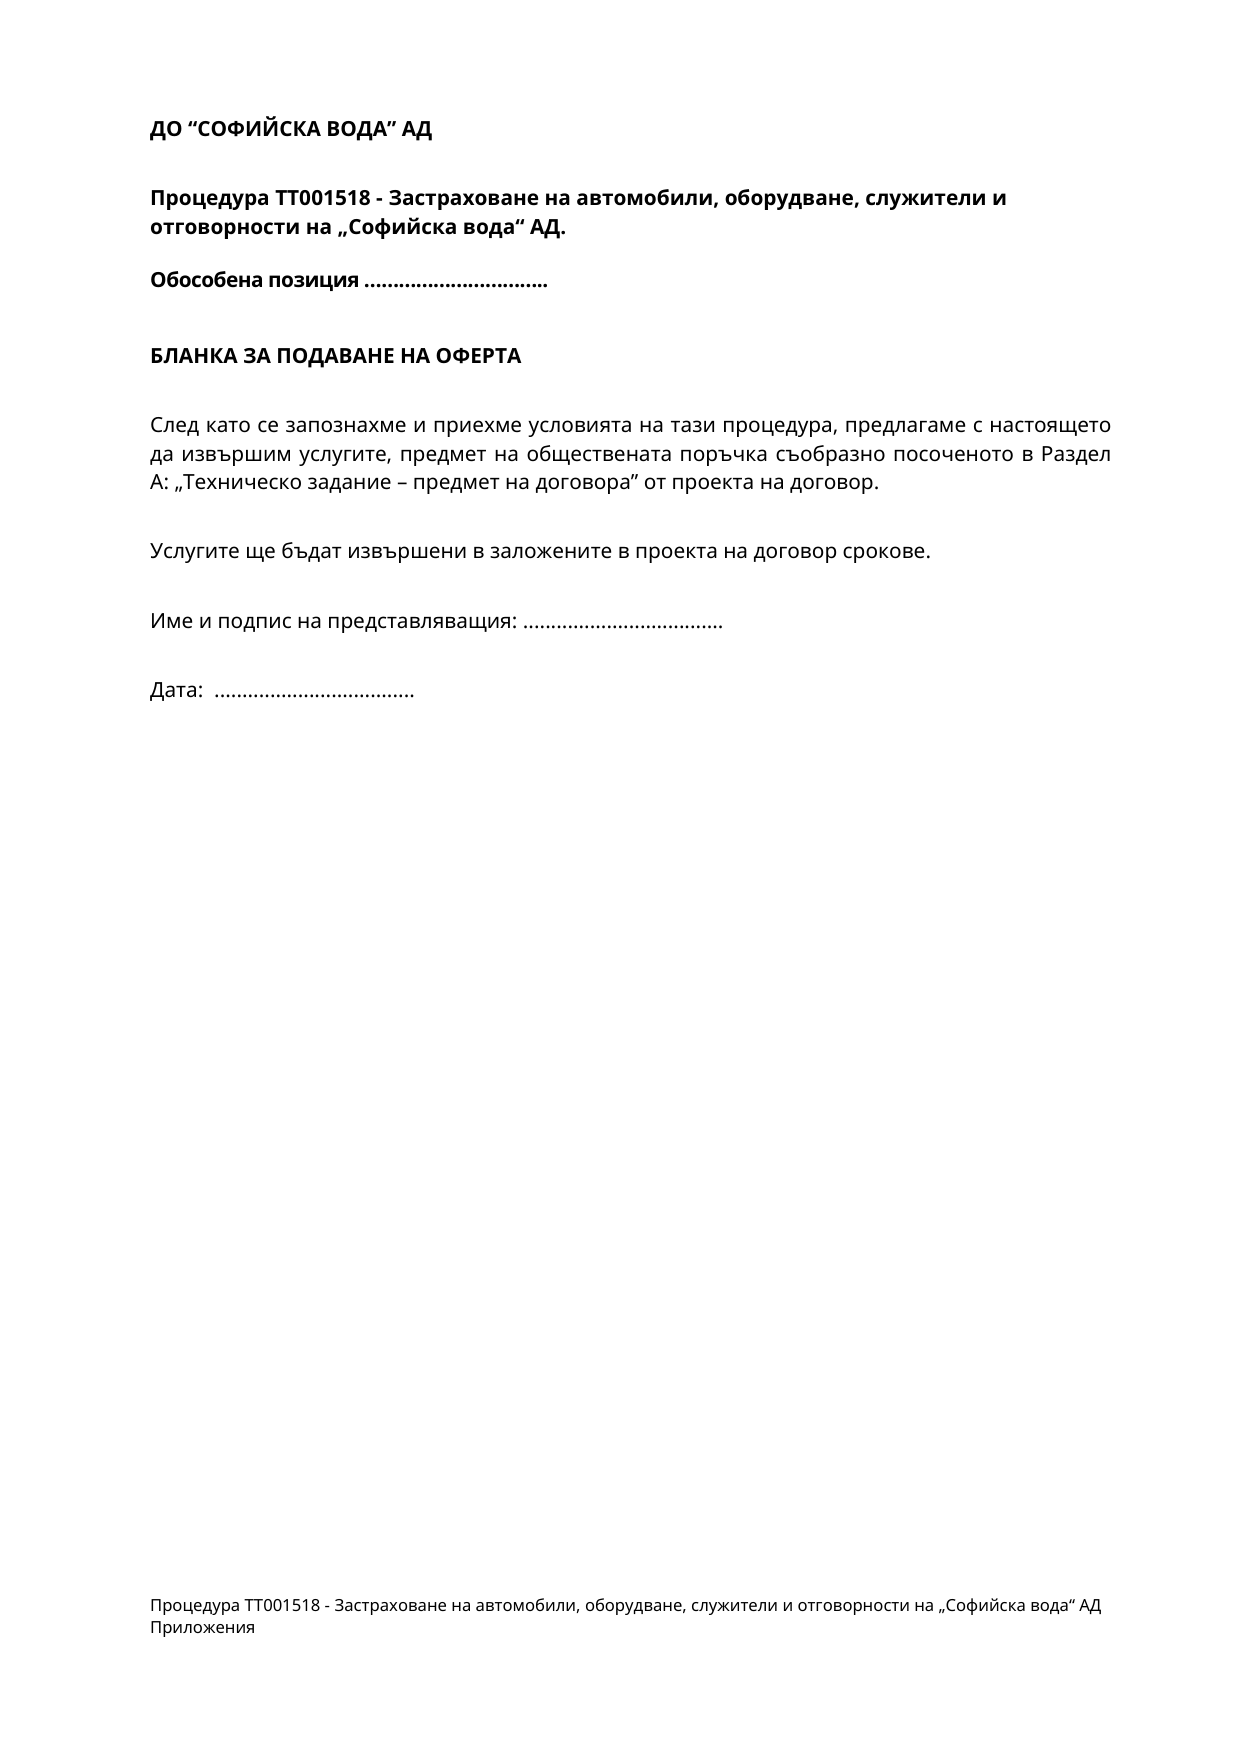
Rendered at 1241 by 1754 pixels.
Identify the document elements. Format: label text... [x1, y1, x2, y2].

text Обособена позиция ………………………….. [150, 265, 1106, 294]
text БЛАНКА ЗА ПОДАВАНЕ НА ОФЕРТА [150, 341, 1112, 369]
title Процедура ТТ001518 - Застраховане на автомобили, оборудване, служители и отговорности на „Софийска вода“ АД. [150, 183, 1143, 240]
text Дата: .................................... [150, 675, 1112, 704]
text След като се запознахме и приехме условията на тази процедура, предлагаме с настоящето да извършим услугите, предмет на обществената поръчка съобразно посоченото в Раздел А: „Техническо задание – предмет на договора” от проекта на договор. [150, 410, 1112, 496]
text Име и подпис на представляващия: .................................... [150, 606, 1112, 634]
text ДО “СОФИЙСКА ВОДА” АД [150, 114, 1112, 143]
text Услугите ще бъдат извършени в заложените в проекта на договор срокове. [150, 537, 1112, 565]
